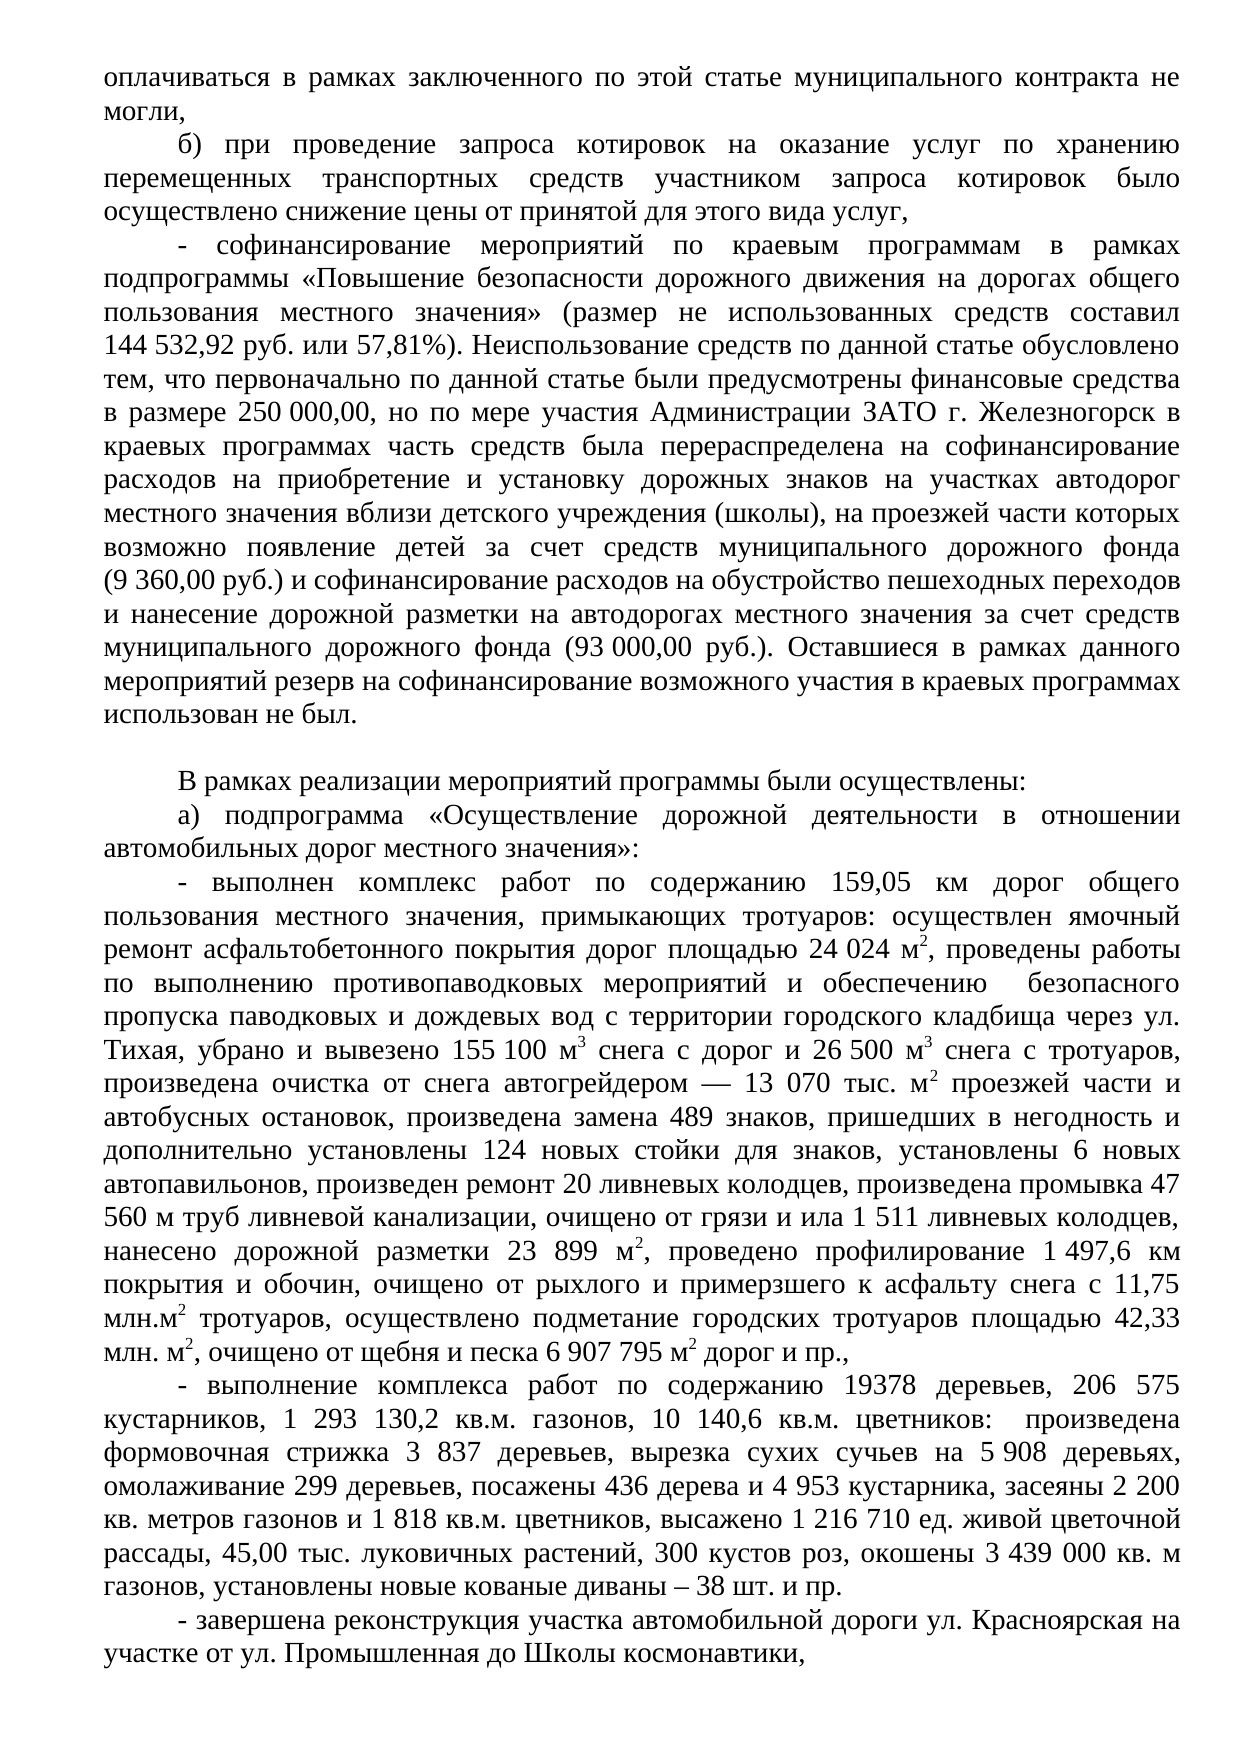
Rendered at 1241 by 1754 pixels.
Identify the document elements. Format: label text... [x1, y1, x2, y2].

text б) при проведение запроса котировок на оказание услуг по хранению перемещенных транспортных средств участником запроса котировок было осуществлено снижение цены от принятой для этого вида услуг, [103, 126, 1181, 227]
text В рамках реализации мероприятий программы были осуществлены: [103, 763, 1181, 797]
text - выполнение комплекса работ по содержанию 19378 деревьев, 206 575 кустарников, 1 293 130,2 кв.м. газонов, 10 140,6 кв.м. цветников: произведена формовочная стрижка 3 837 деревьев, вырезка сухих сучьев на 5 908 деревьях, омолаживание 299 деревьев, посажены 436 дерева и 4 953 кустарника, засеяны 2 200 кв. метров газонов и 1 818 кв.м. цветников, высажено 1 216 710 ед. живой цветочной рассады, 45,00 тыс. луковичных растений, 300 кустов роз, окошены 3 439 000 кв. м газонов, установлены новые кованые диваны – 38 шт. и пр. [103, 1367, 1181, 1602]
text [103, 59, 1181, 126]
text - софинансирование мероприятий по краевым программам в рамках подпрограммы «Повышение безопасности дорожного движения на дорогах общего пользования местного значения» (размер не использованных средств составил 144 532,92 руб. или 57,81%). Неиспользование средств по данной статье обусловлено тем, что первоначально по данной статье были предусмотрены финансовые средства в размере 250 000,00, но по мере участия Администрации ЗАТО г. Железногорск в краевых программах часть средств была перераспределена на софинансирование расходов на приобретение и установку дорожных знаков на участках автодорог местного значения вблизи детского учреждения (школы), на проезжей части которых возможно появление детей за счет средств муниципального дорожного фонда (9 360,00 руб.) и софинансирование расходов на обустройство пешеходных переходов и нанесение дорожной разметки на автодорогах местного значения за счет средств муниципального дорожного фонда (93 000,00 руб.). Оставшиеся в рамках данного мероприятий резерв на софинансирование возможного участия в краевых программах использован не был. [103, 227, 1181, 730]
text - выполнен комплекс работ по содержанию 159,05 км дорог общего пользования местного значения, примыкающих тротуаров: осуществлен ямочный ремонт асфальтобетонного покрытия дорог площадью 24 024 м2, проведены работы по выполнению противопаводковых мероприятий и обеспечению безопасного пропуска паводковых и дождевых вод с территории городского кладбища через ул. Тихая, убрано и вывезено 155 100 м3 снега с дорог и 26 500 м3 снега с тротуаров, произведена очистка от снега автогрейдером — 13 070 тыс. м2 проезжей части и автобусных остановок, произведена замена 489 знаков, пришедших в негодность и дополнительно установлены 124 новых стойки для знаков, установлены 6 новых автопавильонов, произведен ремонт 20 ливневых колодцев, произведена промывка 47 560 м труб ливневой канализации, очищено от грязи и ила 1 511 ливневых колодцев, нанесено дорожной разметки 23 899 м2, проведено профилирование 1 497,6 км покрытия и обочин, очищено от рыхлого и примерзшего к асфальту снега с 11,75 млн.м2 тротуаров, осуществлено подметание городских тротуаров площадью 42,33 млн. м2, очищено от щебня и песка 6 907 795 м2 дорог и пр., [103, 864, 1181, 1367]
text а) подпрограмма «Осуществление дорожной деятельности в отношении автомобильных дорог местного значения»: [103, 797, 1181, 864]
text - завершена реконструкция участка автомобильной дороги ул. Красноярская на участке от ул. Промышленная до Школы космонавтики, [103, 1602, 1181, 1669]
